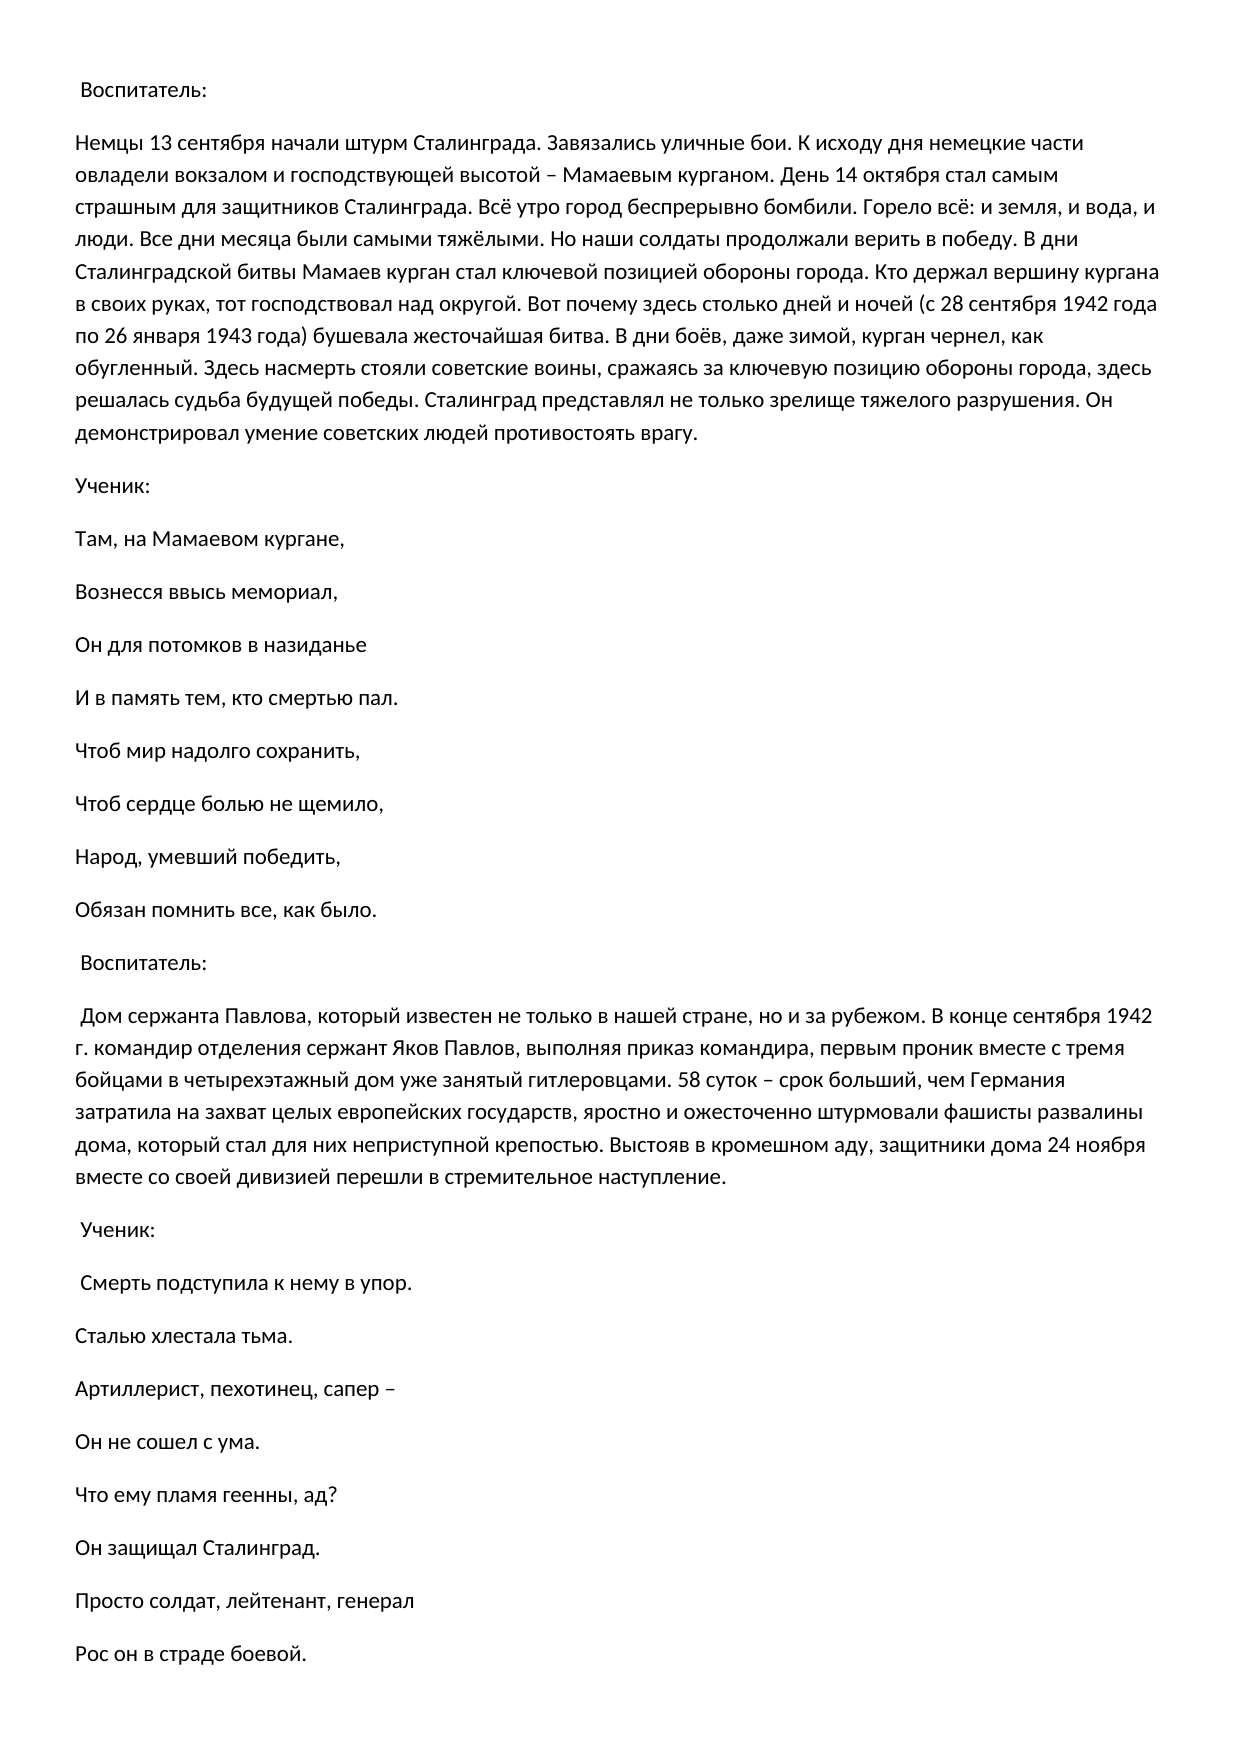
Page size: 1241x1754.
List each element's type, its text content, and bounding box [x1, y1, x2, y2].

text Он не сошел с ума. [75, 1427, 1165, 1455]
text Просто солдат, лейтенант, генерал [75, 1586, 1165, 1614]
text Дом сержанта Павлова, который известен не только в нашей стране, но и за рубежом. В конце сентября 1942 г. командир отделения сержант Яков Павлов, выполняя приказ командира, первым проник вместе с тремя бойцами в четырехэтажный дом уже занятый гитлеровцами. 58 суток – срок больший, чем Германия затратила на захват целых европейских государств, яростно и ожесточенно штурмовали фашисты развалины дома, который стал для них неприступной крепостью. Выстояв в кромешном аду, защитники дома 24 ноября вместе со своей дивизией перешли в стремительное наступление. [75, 1001, 1165, 1190]
text Ученик: [75, 471, 1165, 499]
text Чтоб мир надолго сохранить, [75, 736, 1165, 764]
text И в память тем, кто смертью пал. [75, 683, 1165, 711]
text Воспитатель: [75, 75, 1165, 103]
text Чтоб сердце болью не щемило, [75, 789, 1165, 817]
text Что ему пламя геенны, ад? [75, 1480, 1165, 1508]
text Вознесся ввысь мемориал, [75, 577, 1165, 605]
text Он для потомков в назиданье [75, 630, 1165, 658]
text Смерть подступила к нему в упор. [75, 1268, 1165, 1296]
text Рос он в страде боевой. [75, 1639, 1165, 1667]
text Сталью хлестала тьма. [75, 1321, 1165, 1349]
text Немцы 13 сентября начали штурм Сталинграда. Завязались уличные бои. К исходу дня немецкие части овладели вокзалом и господствующей высотой – Мамаевым курганом. День 14 октября стал самым страшным для защитников Сталинграда. Всё утро город беспрерывно бомбили. Горело всё: и земля, и вода, и люди. Все дни месяца были самыми тяжёлыми. Но наши солдаты продолжали верить в победу. В дни Сталинградской битвы Мамаев курган стал ключевой позицией обороны города. Кто держал вершину кургана в своих руках, тот господствовал над округой. Вот почему здесь столько дней и ночей (с 28 сентября 1942 года по 26 января 1943 года) бушевала жесточайшая битва. В дни боёв, даже зимой, курган чернел, как обугленный. Здесь насмерть стояли советские воины, сражаясь за ключевую позицию обороны города, здесь решалась судьба будущей победы. Сталинград представлял не только зрелище тяжелого разрушения. Он демонстрировал умение советских людей противостоять врагу. [75, 128, 1165, 446]
text Артиллерист, пехотинец, сапер – [75, 1374, 1165, 1402]
text Обязан помнить все, как было. [75, 895, 1165, 923]
text Ученик: [75, 1215, 1165, 1243]
text Народ, умевший победить, [75, 842, 1165, 870]
text Воспитатель: [75, 948, 1165, 976]
text Он защищал Сталинград. [75, 1533, 1165, 1561]
text Там, на Мамаевом кургане, [75, 524, 1165, 552]
